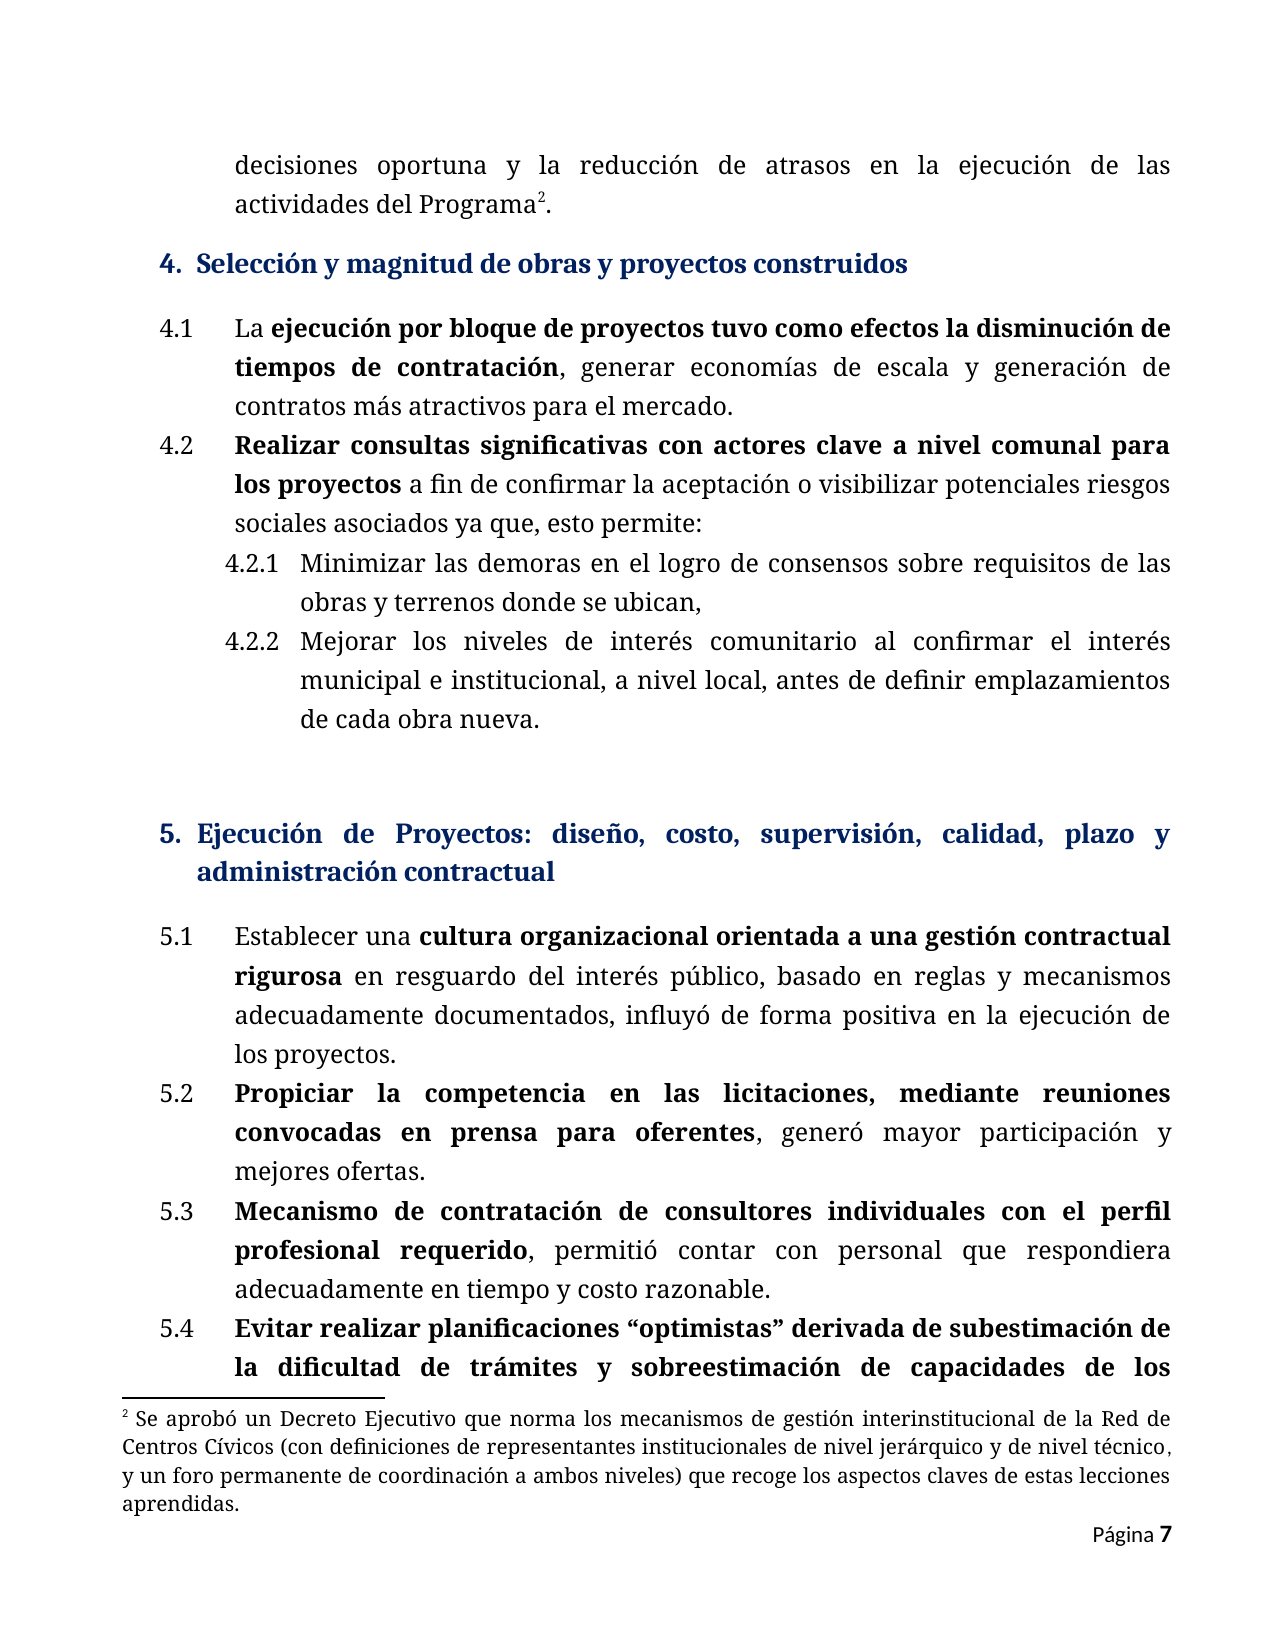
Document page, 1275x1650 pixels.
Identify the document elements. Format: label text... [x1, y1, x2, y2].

list Minimizar las demoras en el logro de consensos sobre requisitos de las obras y terrenos donde se ubican, [225, 545, 1172, 618]
list Realizar consultas significativas con actores clave a nivel comunal para los proyectos a fin de confirmar la aceptación o visibilizar potenciales riesgos sociales asociados ya que, esto permite: [159, 428, 1172, 540]
list La ejecución por bloque de proyectos tuvo como efectos la disminución de tiempos de contratación, generar economías de escala y generación de contratos más atractivos para el mercado. [159, 310, 1172, 423]
subtitle Ejecución de Proyectos: diseño, costo, supervisión, calidad, plazo y administración contractual [159, 817, 1172, 889]
list Establecer una cultura organizacional orientada a una gestión contractual rigurosa en resguardo del interés público, basado en reglas y mecanismos adecuadamente documentados, influyó de forma positiva en la ejecución de los proyectos. [159, 919, 1172, 1071]
list Propiciar la competencia en las licitaciones, mediante reuniones convocadas en prensa para oferentes, generó mayor participación y mejores ofertas. [159, 1076, 1172, 1188]
subtitle Selección y magnitud de obras y proyectos construidos [159, 247, 1172, 280]
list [159, 1311, 1172, 1384]
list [159, 148, 1172, 221]
list Mecanismo de contratación de consultores individuales con el perfil profesional requerido, permitió contar con personal que respondiera adecuadamente en tiempo y costo razonable. [159, 1193, 1172, 1306]
list Mejorar los niveles de interés comunitario al confirmar el interés municipal e institucional, a nivel local, antes de definir emplazamientos de cada obra nueva. [225, 624, 1172, 736]
